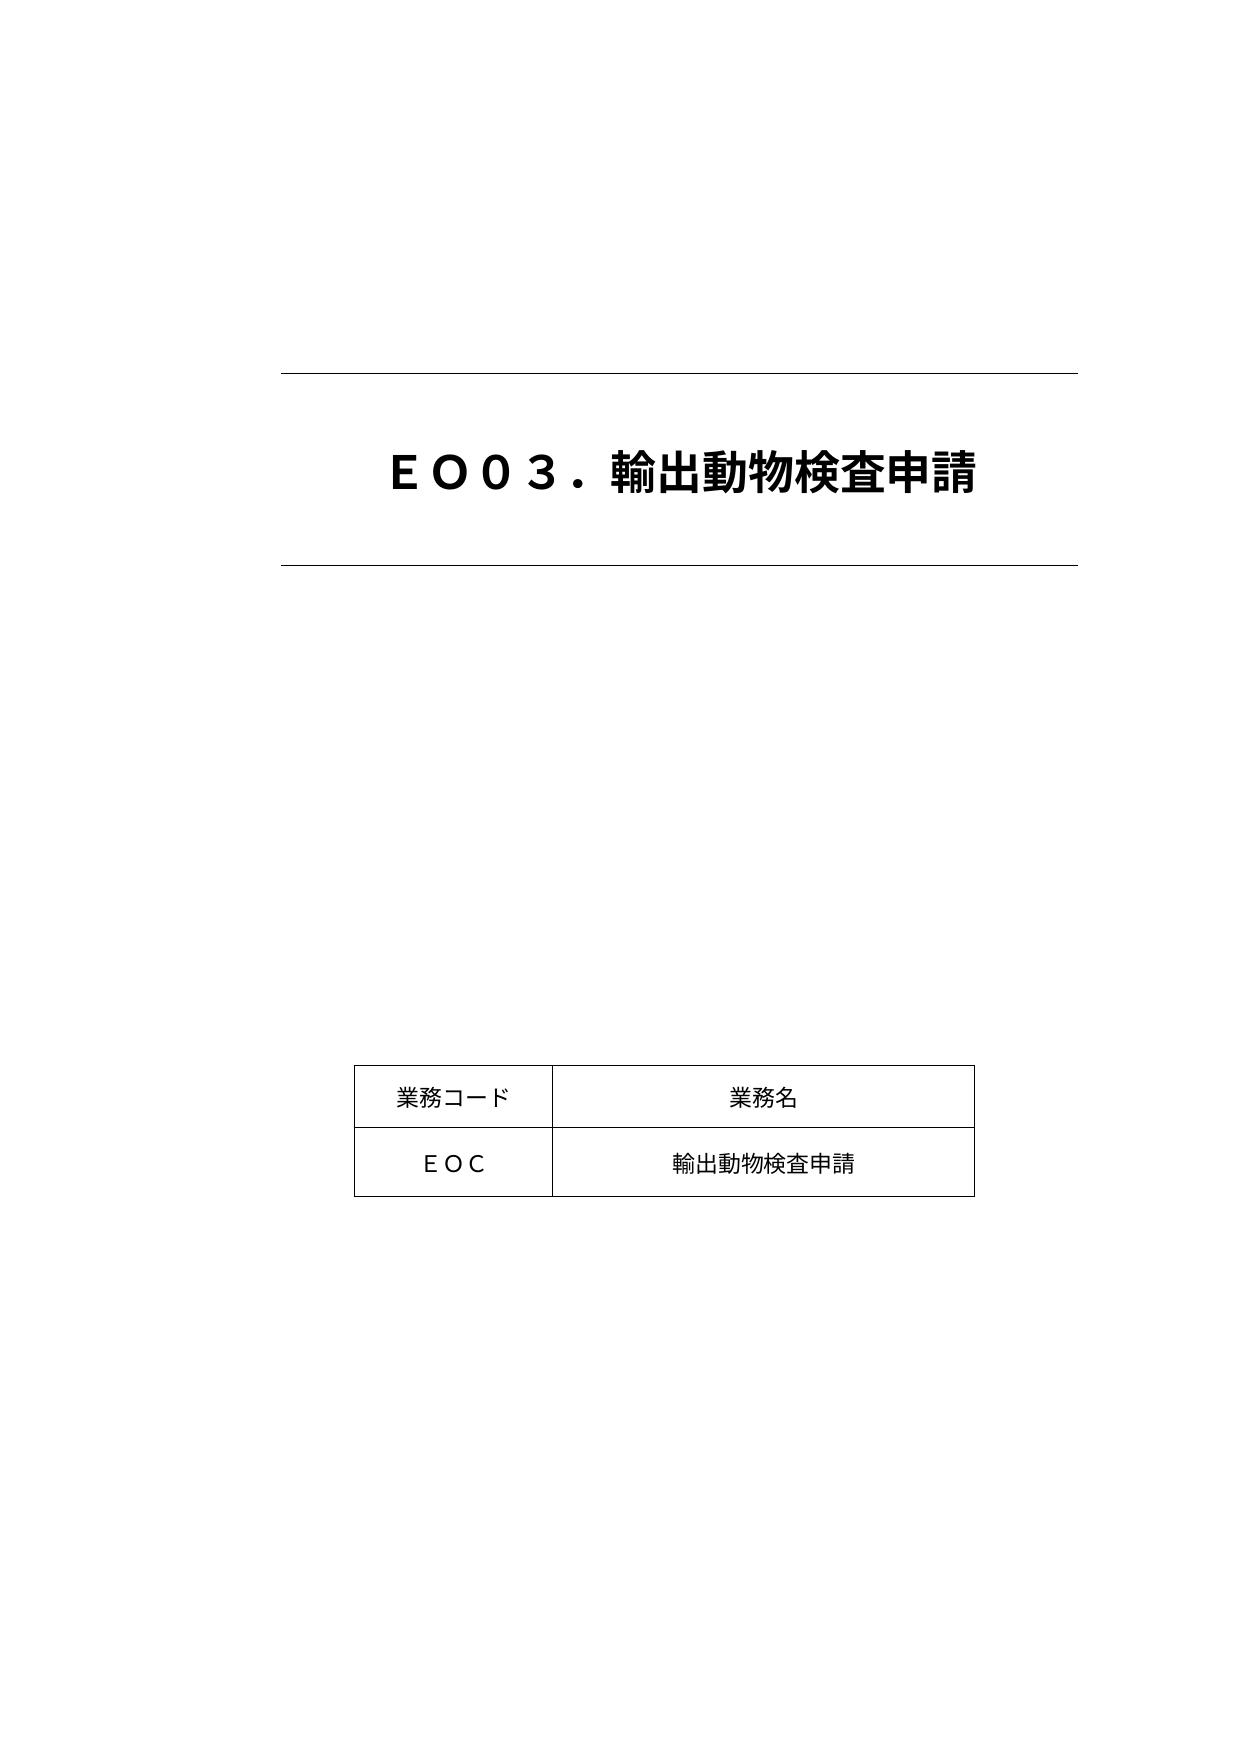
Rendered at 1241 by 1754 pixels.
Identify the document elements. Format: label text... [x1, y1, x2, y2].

table_cell ＥＯＣ [355, 1128, 552, 1196]
table_header 業務コード [355, 1066, 552, 1127]
table_header 業務名 [553, 1066, 974, 1127]
table_header ＥＯ０３．輸出動物検査申請 [281, 374, 1078, 565]
table_cell 輸出動物検査申請 [553, 1128, 974, 1196]
